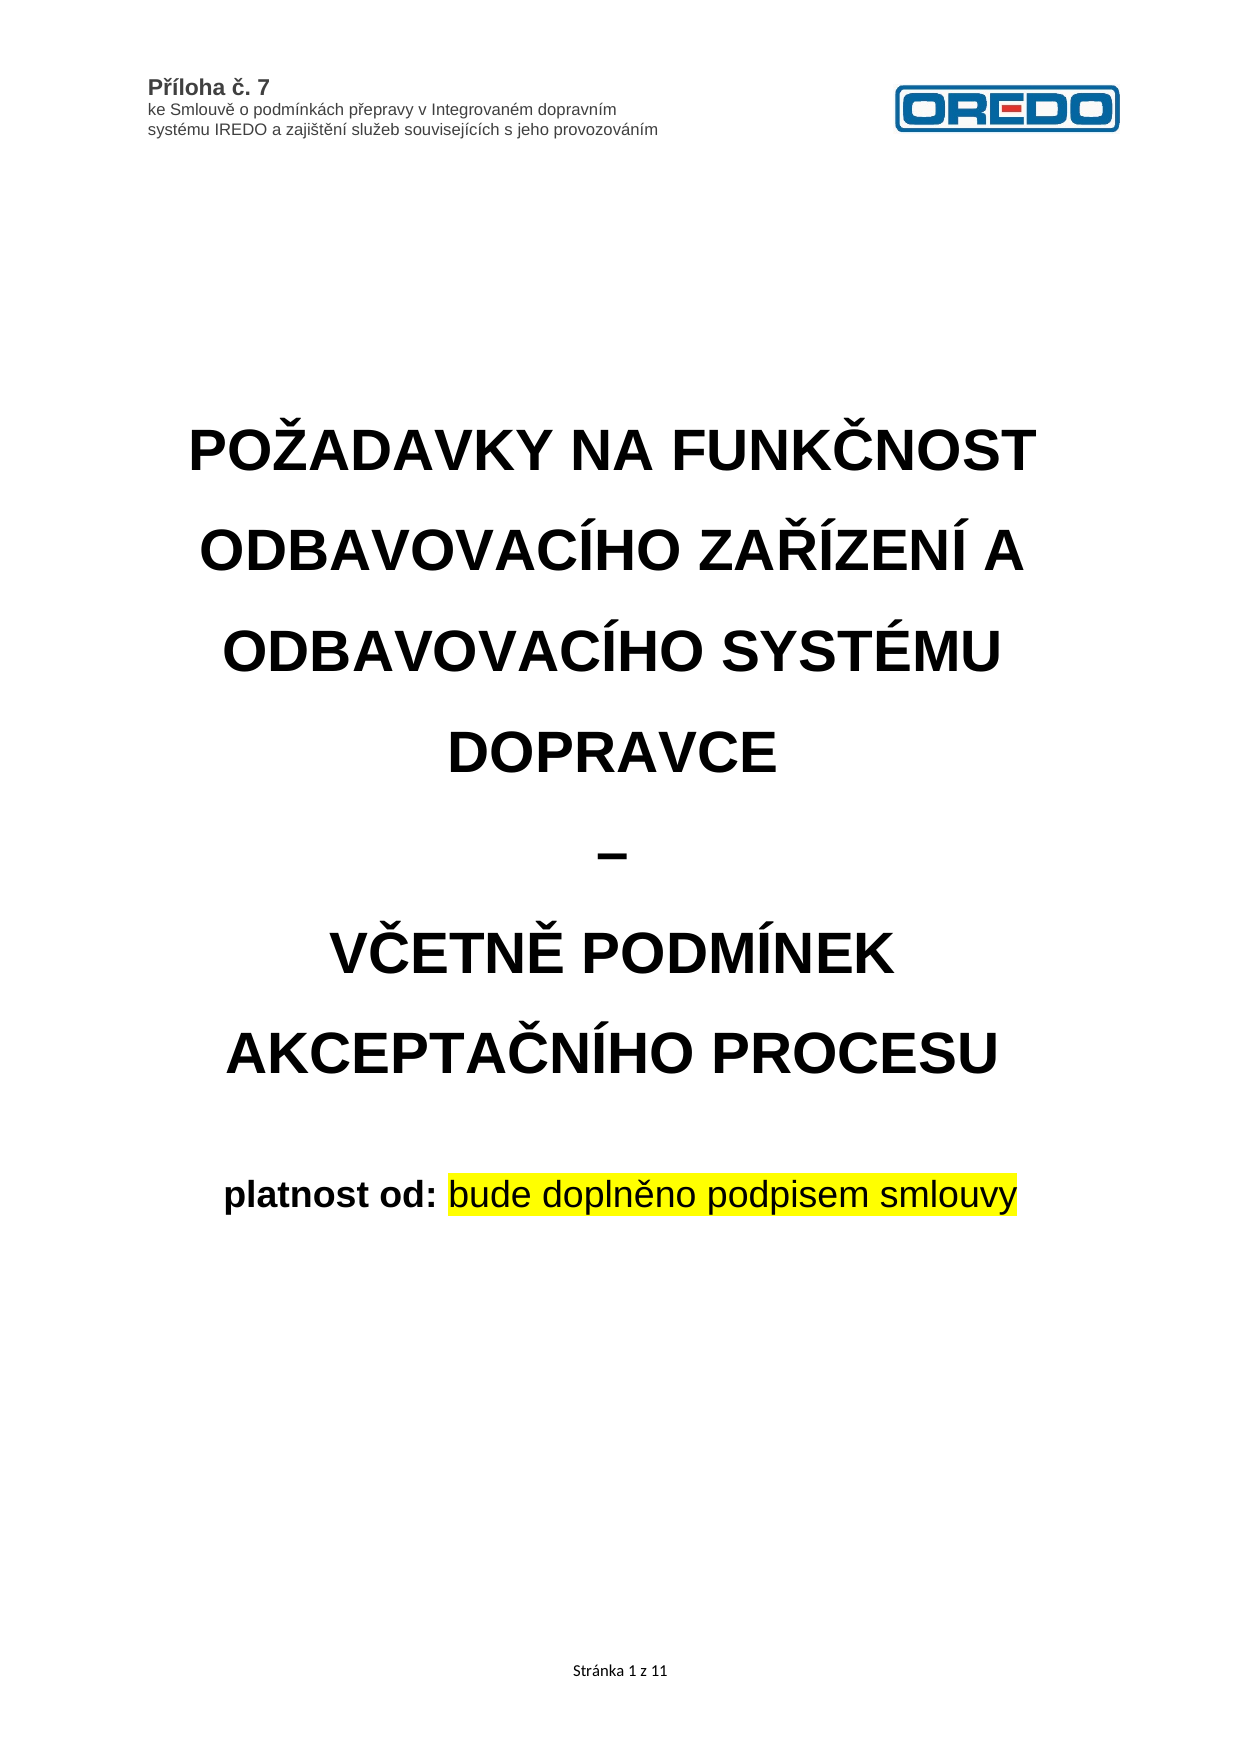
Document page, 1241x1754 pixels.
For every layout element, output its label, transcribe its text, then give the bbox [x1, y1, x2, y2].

text Odbavovacího zařízení a odbavovacího systému dopravce [118, 516, 1107, 784]
picture [893, 84, 1120, 134]
text – [118, 818, 1107, 885]
text Požadavky na funkčnost [118, 415, 1107, 482]
text platnost od: bude doplněno podpisem smlouvy [148, 1172, 1093, 1216]
text včetně podmínek akceptačního procesu [118, 918, 1107, 1086]
